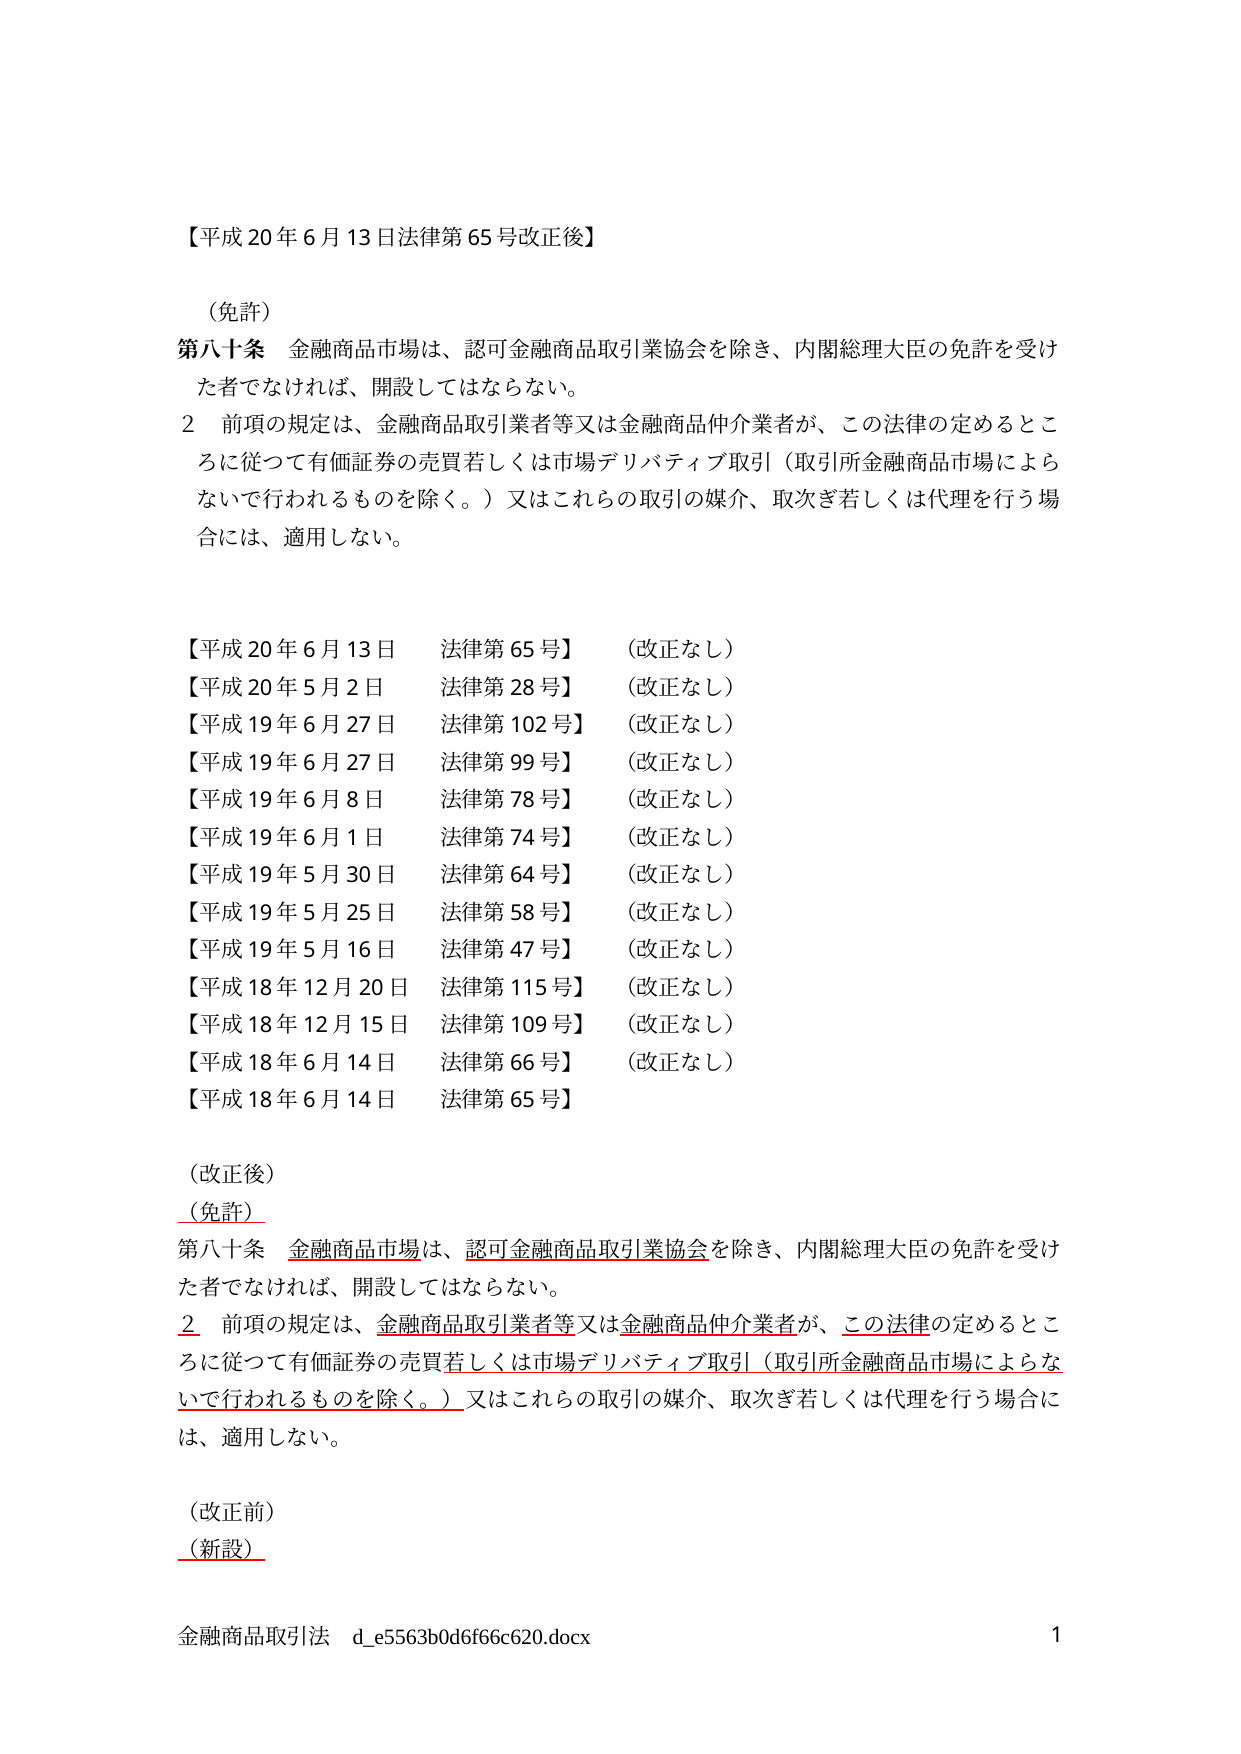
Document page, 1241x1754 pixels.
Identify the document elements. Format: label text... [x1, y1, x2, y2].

text 【平成20年6月13日法律第65号改正後】 [177, 217, 1063, 254]
text ２ 前項の規定は、金融商品取引業者等又は金融商品仲介業者が、この法律の定めるところに従つて有価証券の売買若しくは市場デリバティブ取引（取引所金融商品市場によらないで行われるものを除く。）又はこれらの取引の媒介、取次ぎ若しくは代理を行う場合には、適用しない。 [177, 1304, 1063, 1454]
text 【平成20年6月13日 法律第65号】 （改正なし） [177, 629, 1063, 667]
text 【平成18年6月14日 法律第65号】 [177, 1079, 1063, 1117]
text 【平成19年5月16日 法律第47号】 （改正なし） [177, 929, 1063, 967]
text 【平成18年6月14日 法律第66号】 （改正なし） [177, 1042, 1063, 1079]
text （改正前） [177, 1492, 1063, 1529]
text （改正後） [177, 1154, 1063, 1192]
text （免許） [177, 1192, 1063, 1229]
text 【平成19年6月27日 法律第99号】 （改正なし） [177, 742, 1063, 779]
text 【平成19年6月1日 法律第74号】 （改正なし） [177, 817, 1063, 854]
text 【平成19年5月30日 法律第64号】 （改正なし） [177, 854, 1063, 892]
text （免許） [196, 292, 1063, 329]
text 【平成19年6月27日 法律第102号】 （改正なし） [177, 704, 1063, 742]
text 【平成19年6月8日 法律第78号】 （改正なし） [177, 779, 1063, 817]
text 【平成20年5月2日 法律第28号】 （改正なし） [177, 667, 1063, 704]
text 【平成18年12月15日 法律第109号】 （改正なし） [177, 1004, 1063, 1042]
text 【平成18年12月20日 法律第115号】 （改正なし） [177, 967, 1063, 1004]
text 第八十条 金融商品市場は、認可金融商品取引業協会を除き、内閣総理大臣の免許を受けた者でなければ、開設してはならない。 [177, 329, 1063, 404]
text 【平成19年5月25日 法律第58号】 （改正なし） [177, 892, 1063, 929]
text 第八十条 金融商品市場は、認可金融商品取引業協会を除き、内閣総理大臣の免許を受けた者でなければ、開設してはならない。 [177, 1229, 1063, 1304]
text （新設） [177, 1529, 1063, 1567]
text ２ 前項の規定は、金融商品取引業者等又は金融商品仲介業者が、この法律の定めるところに従つて有価証券の売買若しくは市場デリバティブ取引（取引所金融商品市場によらないで行われるものを除く。）又はこれらの取引の媒介、取次ぎ若しくは代理を行う場合には、適用しない。 [177, 404, 1063, 554]
